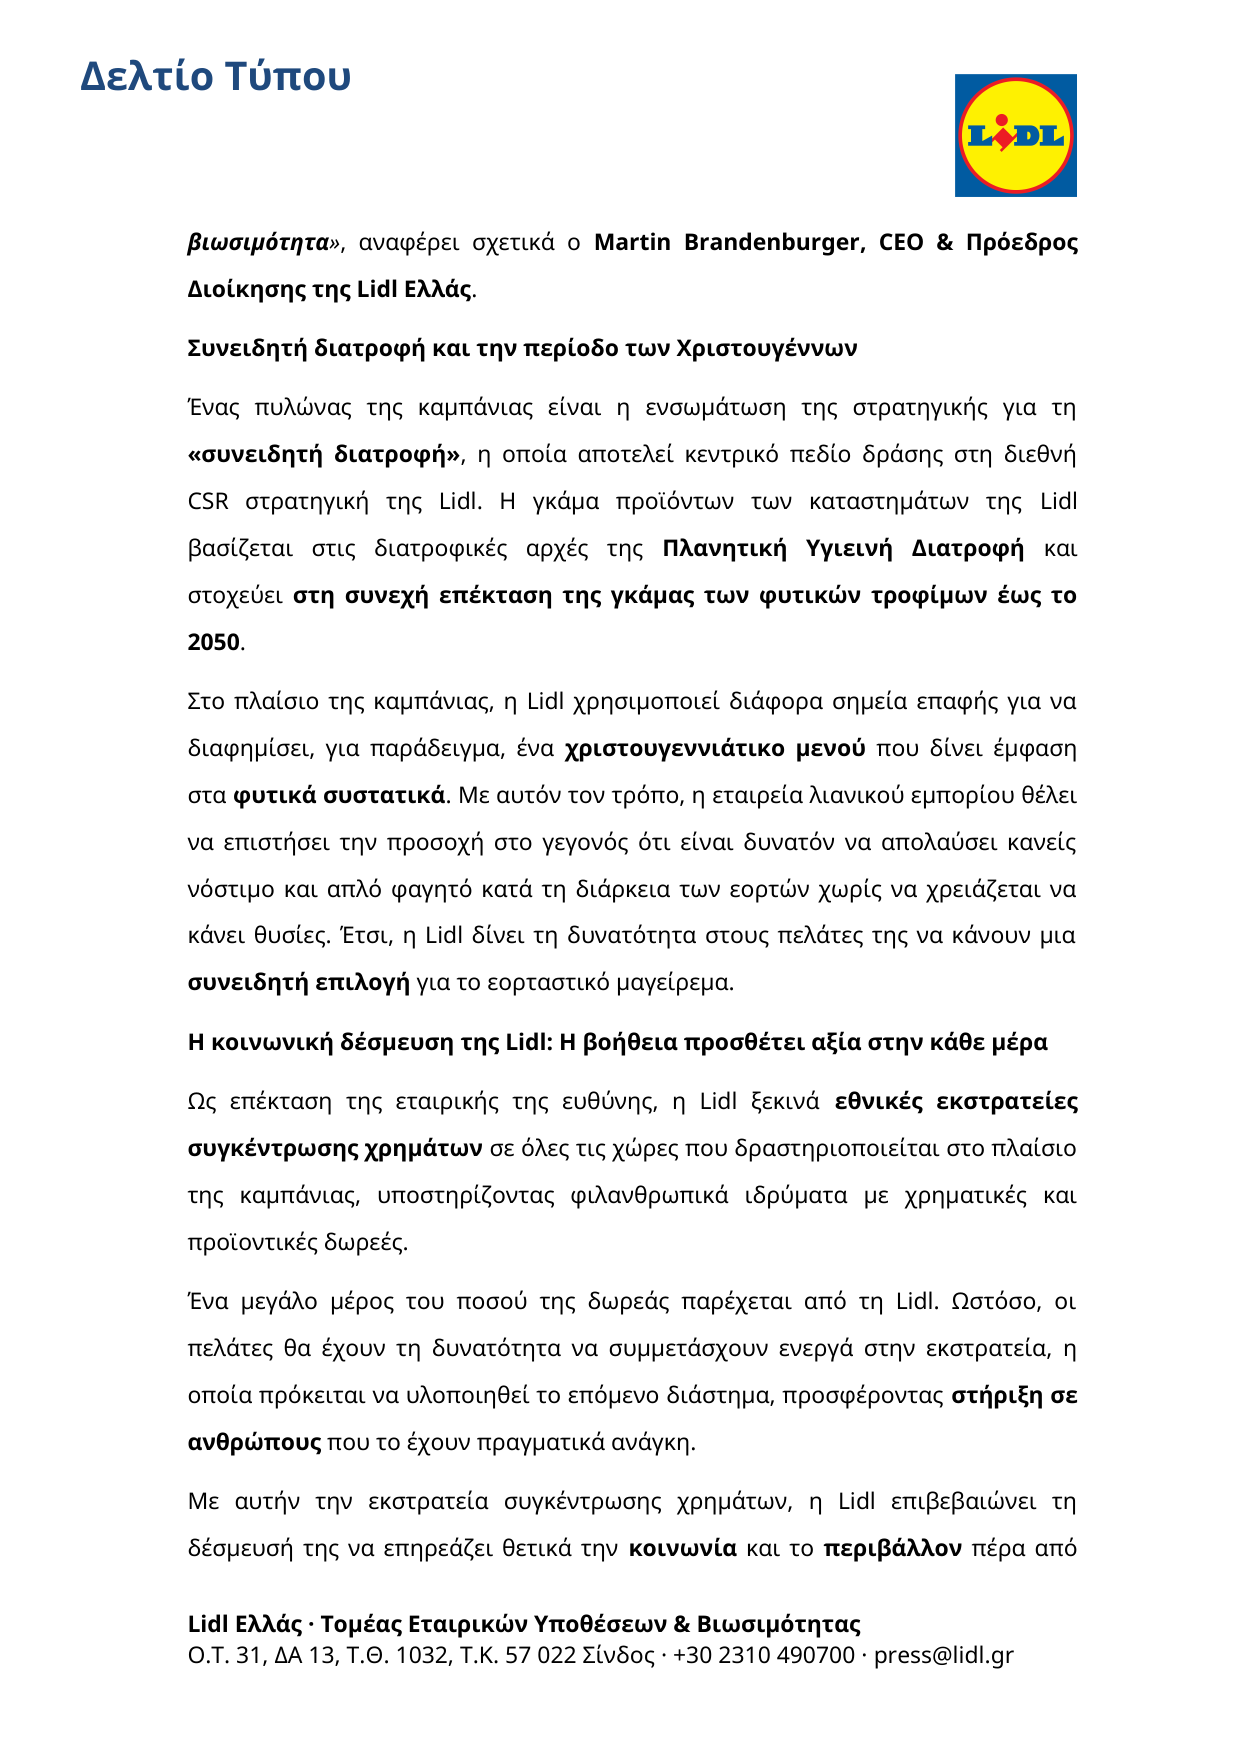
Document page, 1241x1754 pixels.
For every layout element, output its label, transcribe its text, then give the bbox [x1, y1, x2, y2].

text Ως επέκταση της εταιρικής της ευθύνης, η Lidl ξεκινά εθνικές εκστρατείες συγκέντρωσης χρημάτων σε όλες τις χώρες που δραστηριοποιείται στο πλαίσιο της καμπάνιας, υποστηρίζοντας φιλανθρωπικά ιδρύματα με χρηματικές και προϊοντικές δωρεές. [187, 1085, 1078, 1257]
text Ένας πυλώνας της καμπάνιας είναι η ενσωμάτωση της στρατηγικής για τη «συνειδητή διατροφή», η οποία αποτελεί κεντρικό πεδίο δράσης στη διεθνή CSR στρατηγική της Lidl. Η γκάμα προϊόντων των καταστημάτων της Lidl βασίζεται στις διατροφικές αρχές της Πλανητική Υγιεινή Διατροφή και στοχεύει στη συνεχή επέκταση της γκάμας των φυτικών τροφίμων έως το 2050. [187, 391, 1078, 657]
text Συνειδητή διατροφή και την περίοδο των Χριστουγέννων [187, 332, 1078, 363]
text Ένα μεγάλο μέρος του ποσού της δωρεάς παρέχεται από τη Lidl. Ωστόσο, οι πελάτες θα έχουν τη δυνατότητα να συμμετάσχουν ενεργά στην εκστρατεία, η οποία πρόκειται να υλοποιηθεί το επόμενο διάστημα, προσφέροντας στήριξη σε ανθρώπους που το έχουν πραγματικά ανάγκη. [187, 1285, 1078, 1457]
text Η κοινωνική δέσμευση της Lidl: Η βοήθεια προσθέτει αξία στην κάθε μέρα [187, 1026, 1078, 1057]
text Στο πλαίσιο της καμπάνιας, η Lidl χρησιμοποιεί διάφορα σημεία επαφής για να διαφημίσει, για παράδειγμα, ένα χριστουγεννιάτικο μενού που δίνει έμφαση στα φυτικά συστατικά. Με αυτόν τον τρόπο, η εταιρεία λιανικού εμπορίου θέλει να επιστήσει την προσοχή στο γεγονός ότι είναι δυνατόν να απολαύσει κανείς νόστιμο και απλό φαγητό κατά τη διάρκεια των εορτών χωρίς να χρειάζεται να κάνει θυσίες. Έτσι, η Lidl δίνει τη δυνατότητα στους πελάτες της να κάνουν μια συνειδητή επιλογή για το εορταστικό μαγείρεμα. [187, 685, 1078, 998]
picture [954, 73, 1078, 198]
